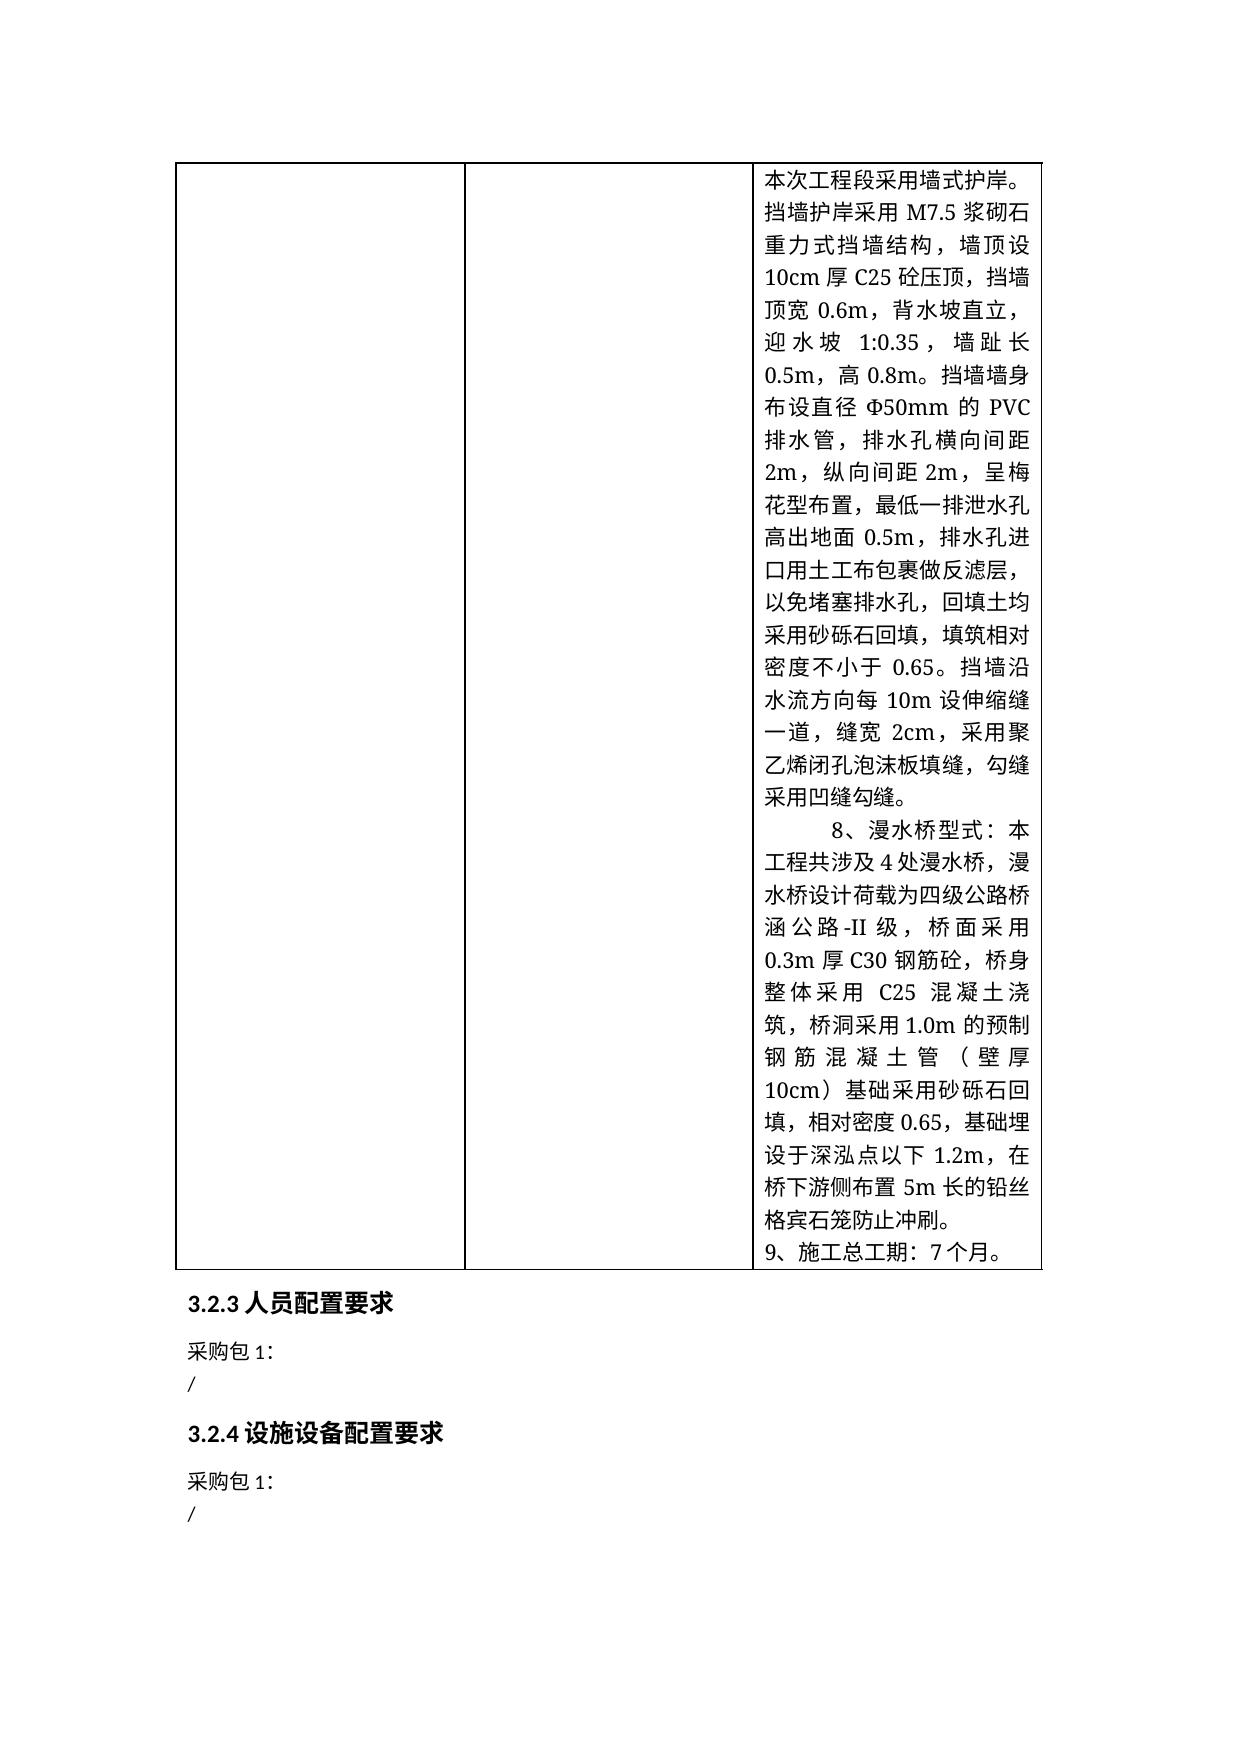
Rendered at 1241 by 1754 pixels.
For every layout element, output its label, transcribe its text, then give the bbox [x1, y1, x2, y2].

text 采购包1： [187, 1465, 1053, 1498]
text 采购包1： [187, 1335, 1053, 1368]
text 3.2.4设施设备配置要求 [187, 1400, 1053, 1465]
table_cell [754, 164, 1041, 1268]
table_cell 1 [466, 164, 752, 1268]
text / [187, 1498, 1053, 1530]
text / [187, 1368, 1053, 1400]
text 3.2.3人员配置要求 [187, 1270, 1053, 1335]
table_cell [177, 164, 464, 1268]
